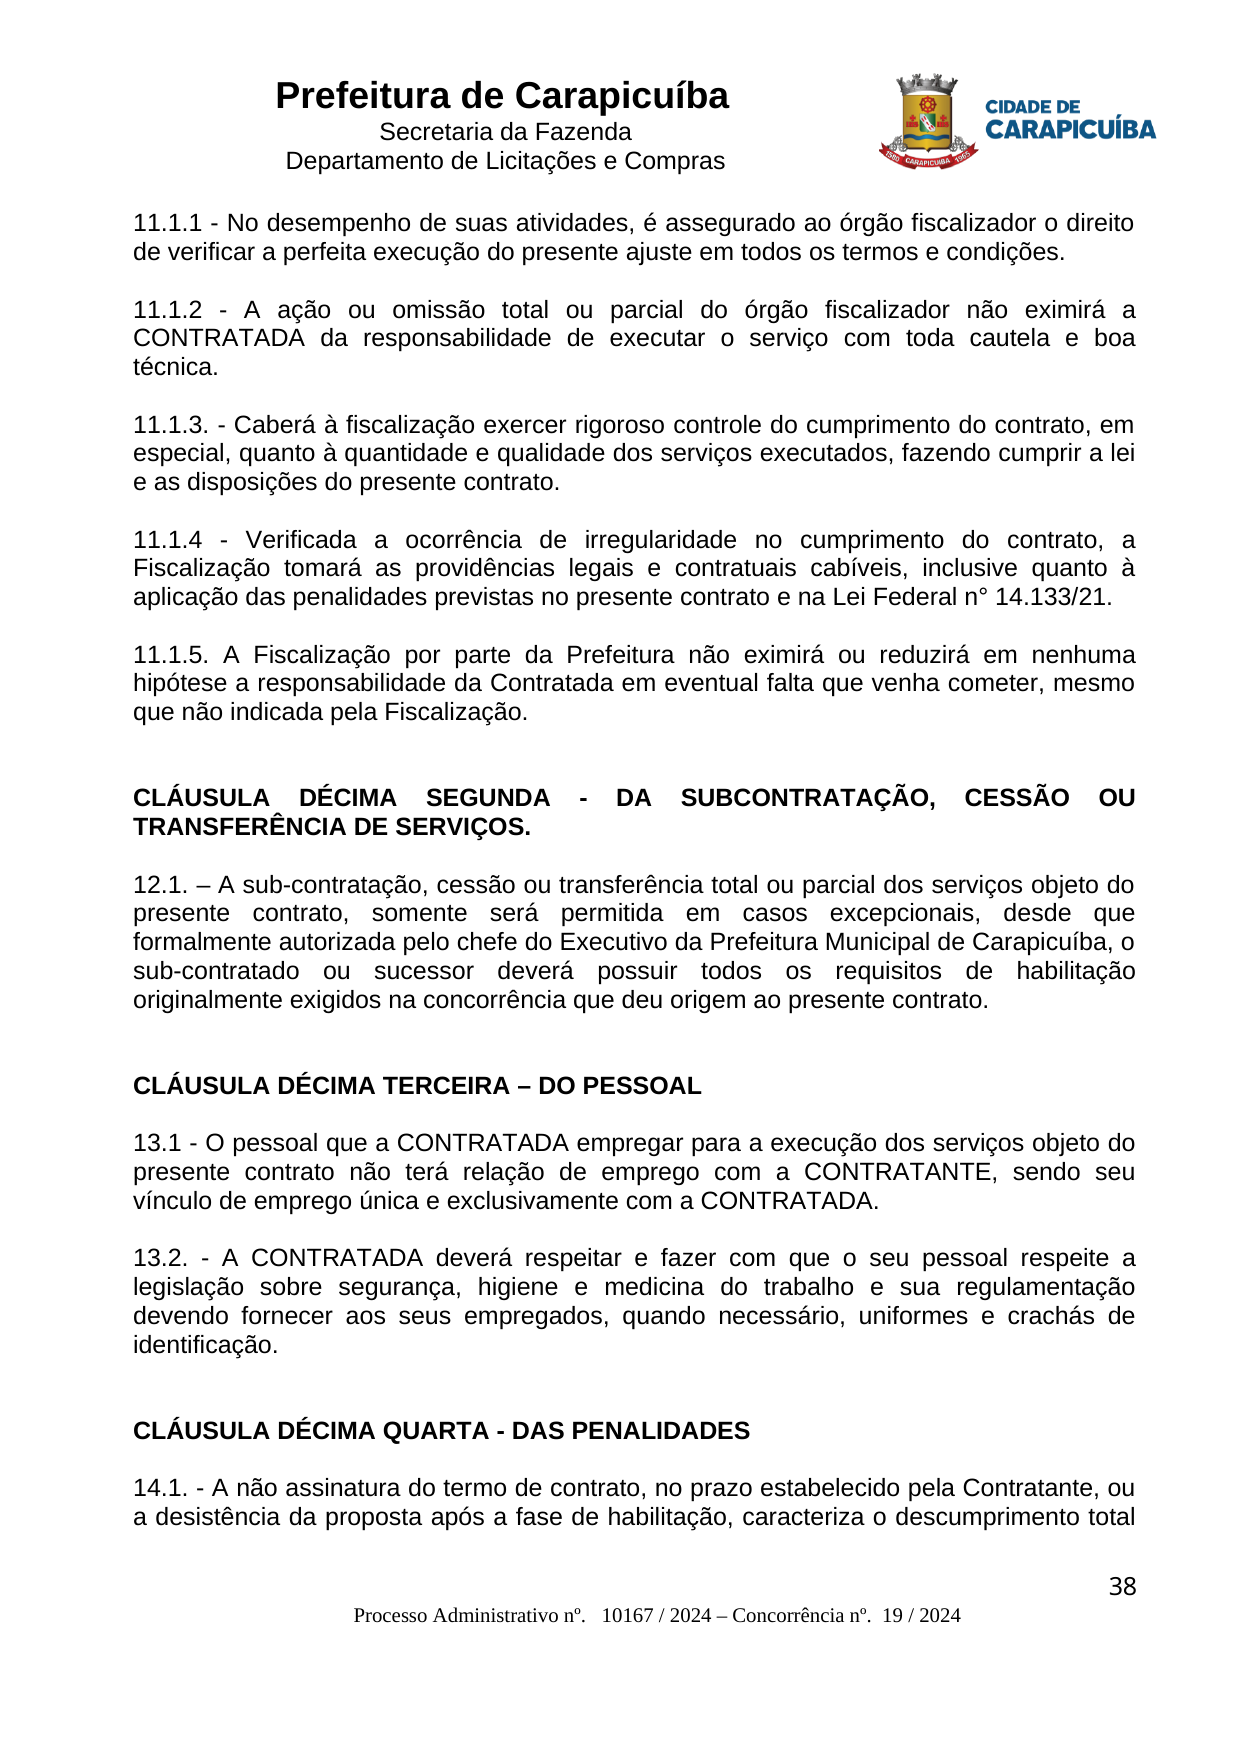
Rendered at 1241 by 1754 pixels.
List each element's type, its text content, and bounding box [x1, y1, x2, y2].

text 13.2. - A CONTRATADA deverá respeitar e fazer com que o seu pessoal respeite a legislação sobre segurança, higiene e medicina do trabalho e sua regulamentação devendo fornecer aos seus empregados, quando necessário, uniformes e crachás de identificação. [133, 1243, 1137, 1358]
text 11.1.1 - No desempenho de suas atividades, é assegurado ao órgão fiscalizador o direito de verificar a perfeita execução do presente ajuste em todos os termos e condições. [133, 208, 1137, 266]
text 11.1.5. A Fiscalização por parte da Prefeitura não eximirá ou reduzirá em nenhuma hipótese a responsabilidade da Contratada em eventual falta que venha cometer, mesmo que não indicada pela Fiscalização. [133, 640, 1137, 726]
text 11.1.3. - Caberá à fiscalização exercer rigoroso controle do cumprimento do contrato, em especial, quanto à quantidade e qualidade dos serviços executados, fazendo cumprir a lei e as disposições do presente contrato. [133, 410, 1137, 496]
text CLÁUSULA DÉCIMA SEGUNDA - DA SUBCONTRATAÇÃO, CESSÃO OU TRANSFERÊNCIA DE SERVIÇOS. [133, 783, 1137, 841]
text 13.1 - O pessoal que a CONTRATADA empregar para a execução dos serviços objeto do presente contrato não terá relação de emprego com a CONTRATANTE, sendo seu vínculo de emprego única e exclusivamente com a CONTRATADA. [133, 1128, 1137, 1215]
text CLÁUSULA DÉCIMA TERCEIRA – DO PESSOAL [133, 1071, 1137, 1100]
picture [877, 65, 1159, 172]
text CLÁUSULA DÉCIMA QUARTA - DAS PENALIDADES [133, 1416, 1137, 1445]
text 11.1.4 - Verificada a ocorrência de irregularidade no cumprimento do contrato, a Fiscalização tomará as providências legais e contratuais cabíveis, inclusive quanto à aplicação das penalidades previstas no presente contrato e na Lei Federal n° 14.133/21. [133, 525, 1137, 611]
text 11.1.2 - A ação ou omissão total ou parcial do órgão fiscalizador não eximirá a CONTRATADA da responsabilidade de executar o serviço com toda cautela e boa técnica. [133, 295, 1137, 381]
text 12.1. – A sub-contratação, cessão ou transferência total ou parcial dos serviços objeto do presente contrato, somente será permitida em casos excepcionais, desde que formalmente autorizada pelo chefe do Executivo da Prefeitura Municipal de Carapicuíba, o sub-contratado ou sucessor deverá possuir todos os requisitos de habilitação originalmente exigidos na concorrência que deu origem ao presente contrato. [133, 870, 1137, 1013]
